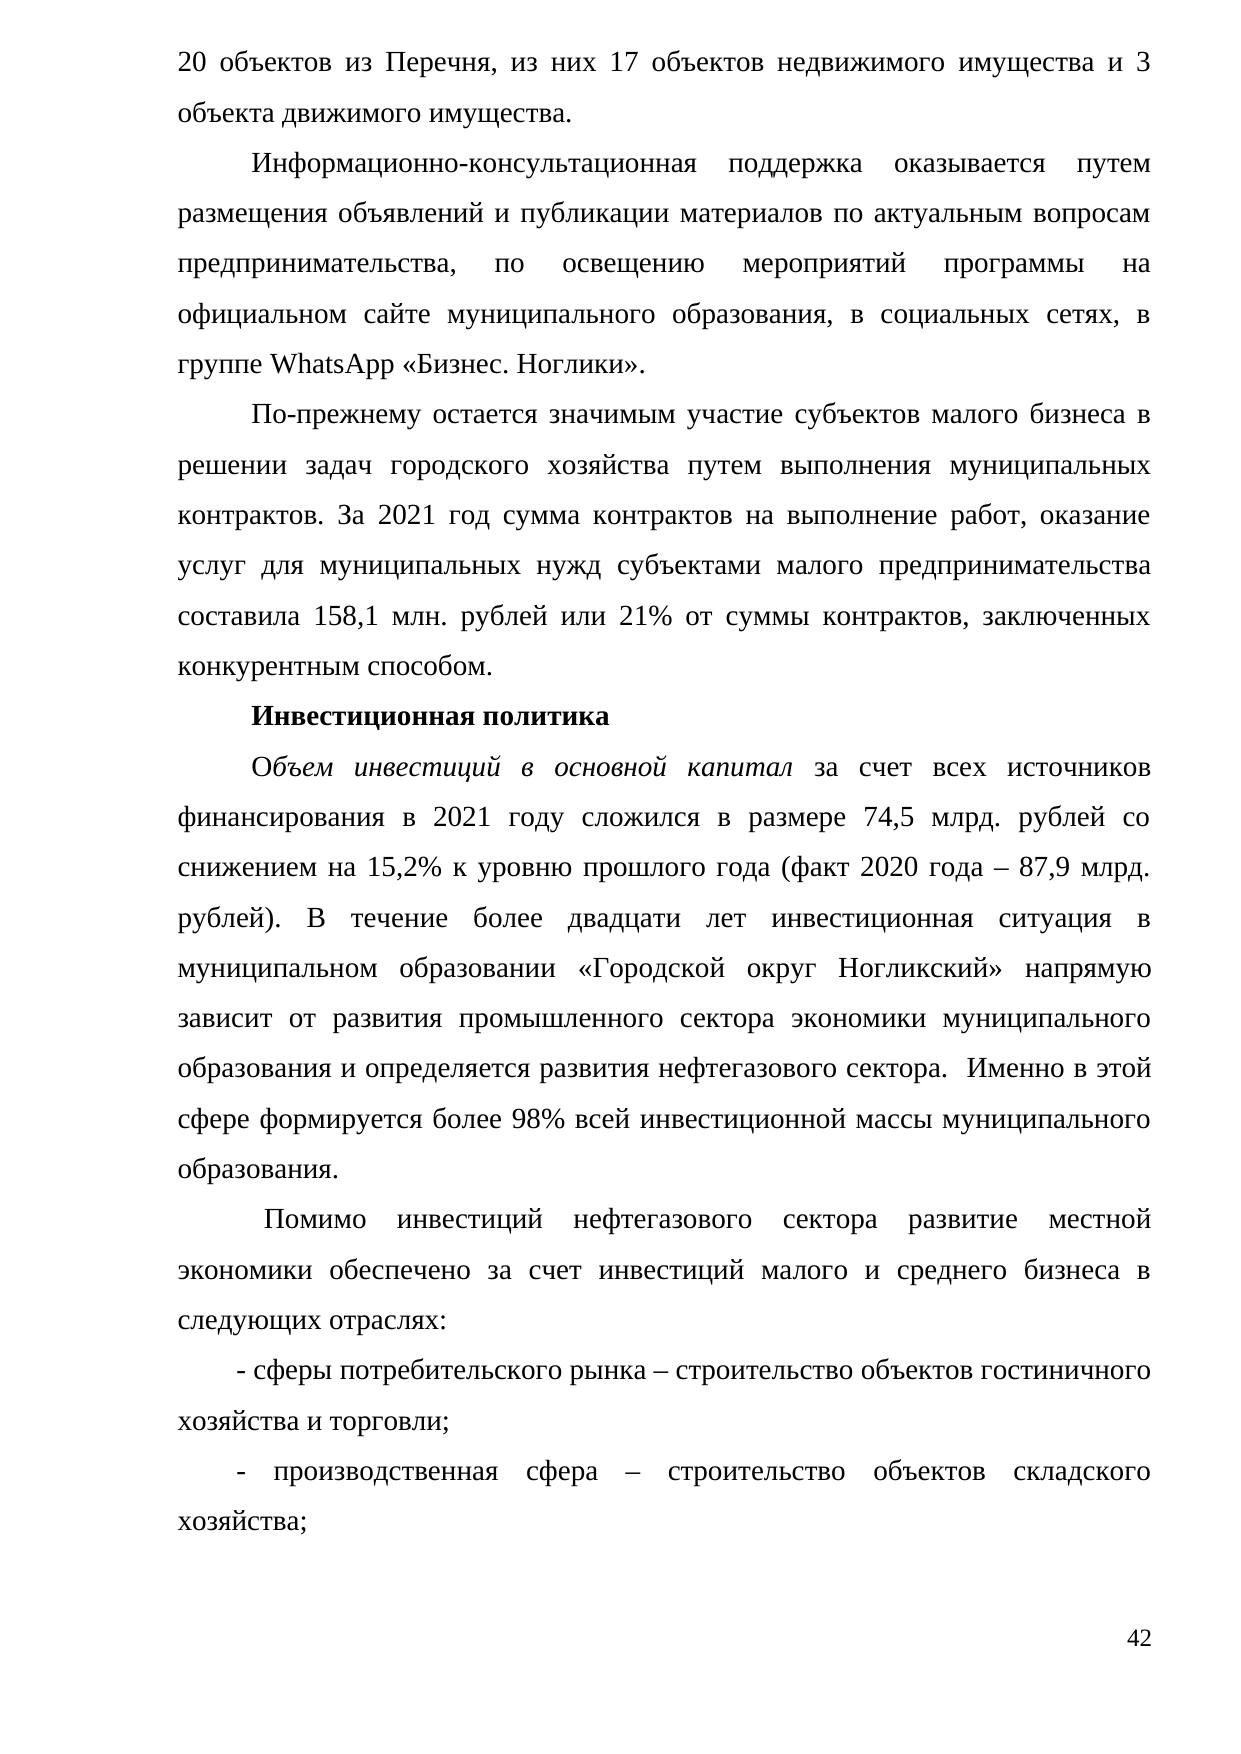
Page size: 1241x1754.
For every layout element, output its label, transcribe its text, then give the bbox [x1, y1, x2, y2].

text - производственная сфера – строительство объектов складского хозяйства; [177, 1453, 1152, 1537]
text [177, 44, 1152, 128]
text - сферы потребительского рынка – строительство объектов гостиничного хозяйства и торговли; [177, 1352, 1152, 1436]
text Помимо инвестиций нефтегазового сектора развитие местной экономики обеспечено за счет инвестиций малого и среднего бизнеса в следующих отраслях: [177, 1202, 1152, 1336]
text По-прежнему остается значимым участие субъектов малого бизнеса в решении задач городского хозяйства путем выполнения муниципальных контрактов. За 2021 год сумма контрактов на выполнение работ, оказание услуг для муниципальных нужд субъектами малого предпринимательства составила 158,1 млн. рублей или 21% от суммы контрактов, заключенных конкурентным способом. [177, 397, 1152, 682]
text Информационно-консультационная поддержка оказывается путем размещения объявлений и публикации материалов по актуальным вопросам предпринимательства, по освещению мероприятий программы на официальном сайте муниципального образования, в социальных сетях, в группе WhatsApp «Бизнес. Ноглики». [177, 145, 1152, 380]
text Инвестиционная политика [177, 698, 1152, 732]
text Объем инвестиций в основной капитал за счет всех источников финансирования в 2021 году сложился в размере 74,5 млрд. рублей со снижением на 15,2% к уровню прошлого года (факт 2020 года – 87,9 млрд. рублей). В течение более двадцати лет инвестиционная ситуация в муниципальном образовании «Городской округ Ногликский» напрямую зависит от развития промышленного сектора экономики муниципального образования и определяется развития нефтегазового сектора. Именно в этой сфере формируется более 98% всей инвестиционной массы муниципального образования. [177, 749, 1152, 1185]
